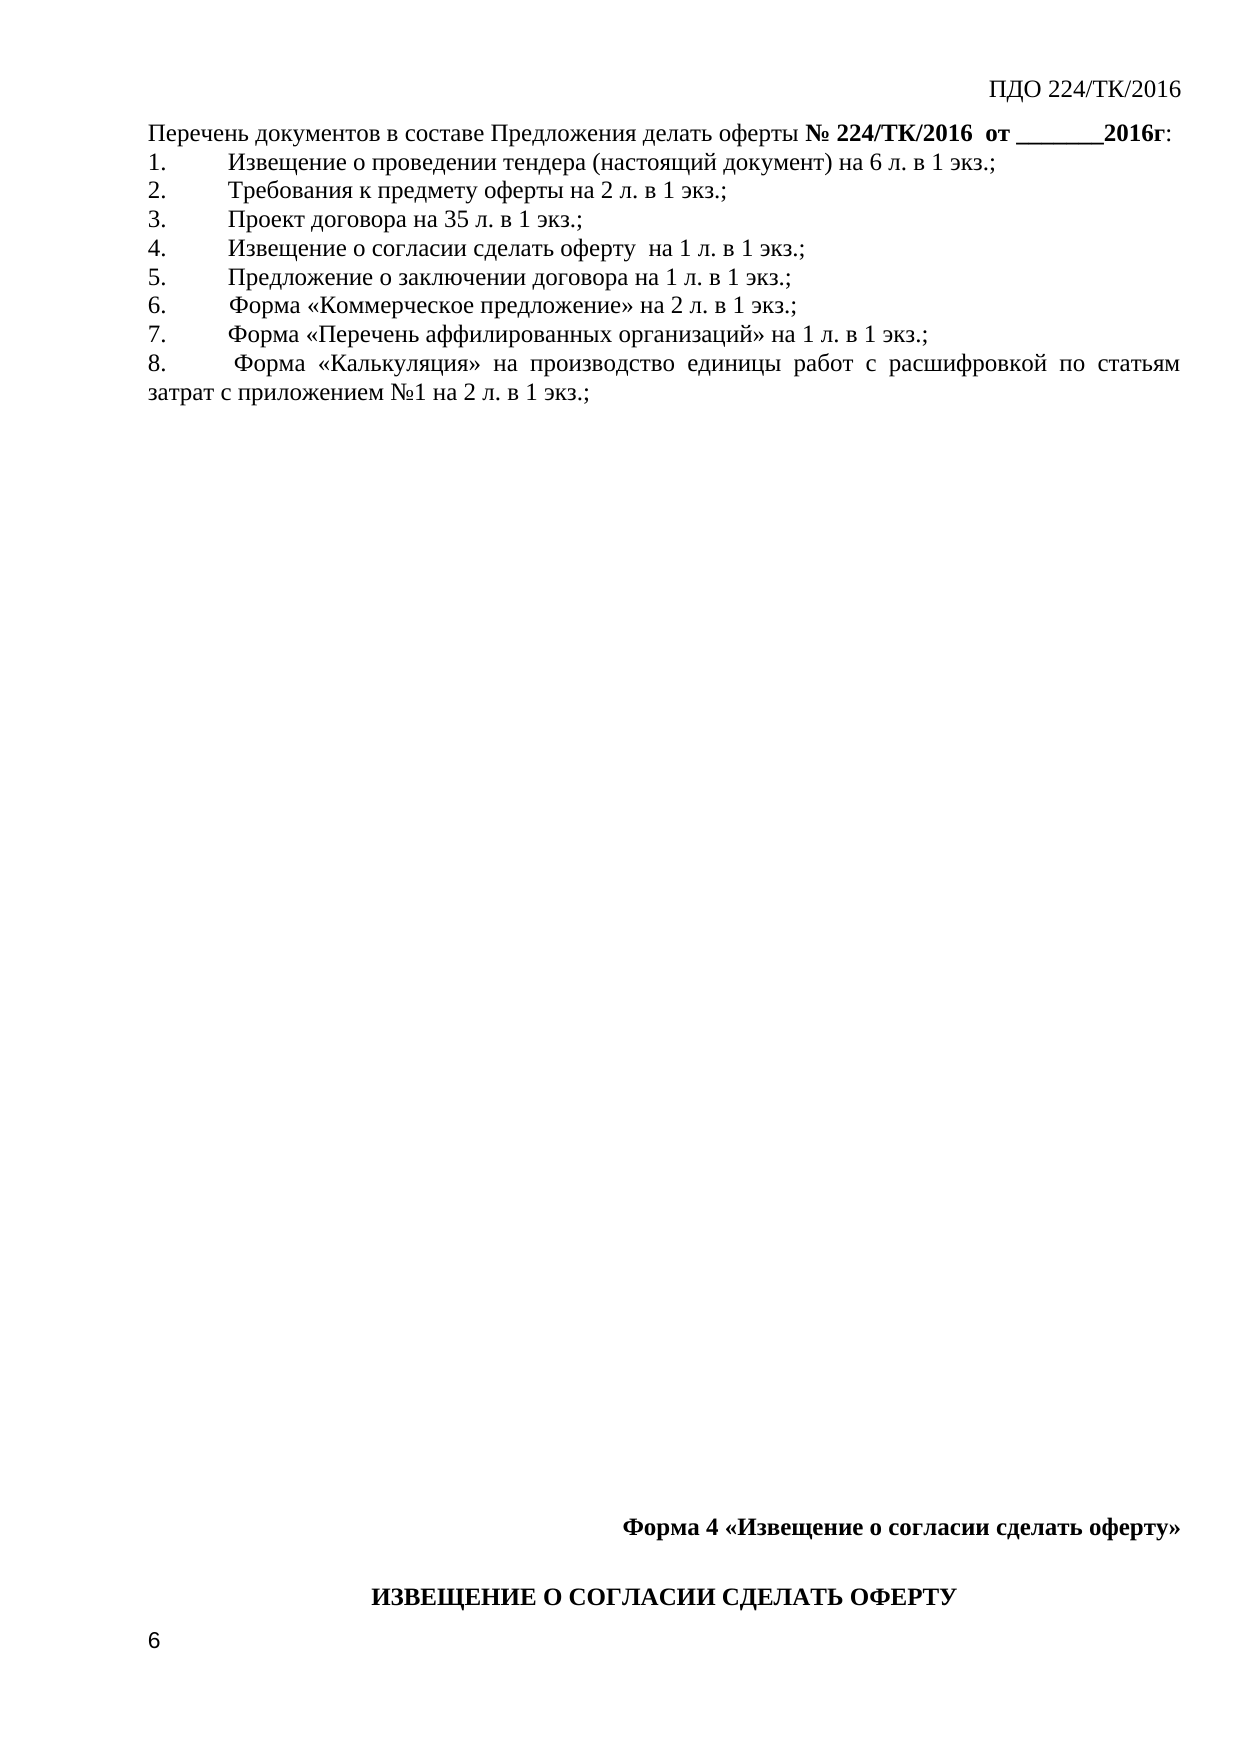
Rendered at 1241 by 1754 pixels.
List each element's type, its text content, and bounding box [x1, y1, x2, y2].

text 6. Форма «Коммерческое предложение» на 2 л. в 1 экз.; [148, 291, 1181, 319]
list Проект договора на 35 л. в 1 экз.; [148, 204, 1181, 233]
list Требования к предмету оферты на 2 л. в 1 экз.; [148, 176, 1181, 204]
list Предложение о заключении договора на 1 л. в 1 экз.; [148, 262, 1181, 291]
text Форма 4 «Извещение о согласии сделать оферту» [148, 1512, 1181, 1541]
list Извещение о проведении тендера (настоящий документ) на 6 л. в 1 экз.; [148, 147, 1181, 176]
list Извещение о согласии сделать оферту на 1 л. в 1 экз.; [148, 233, 1181, 262]
text ИЗВЕЩЕНИЕ О СОГЛАСИИ СДЕЛАТЬ ОФЕРТУ [148, 1582, 1181, 1611]
list Форма «Перечень аффилированных организаций» на 1 л. в 1 экз.; [148, 319, 1181, 348]
text Перечень документов в составе Предложения делать оферты № 224/ТК/2016 от _______2016г: [148, 118, 1181, 147]
list Форма «Калькуляция» на производство единицы работ с расшифровкой по статьям затрат с приложением №1 на 2 л. в 1 экз.; [148, 348, 1181, 406]
